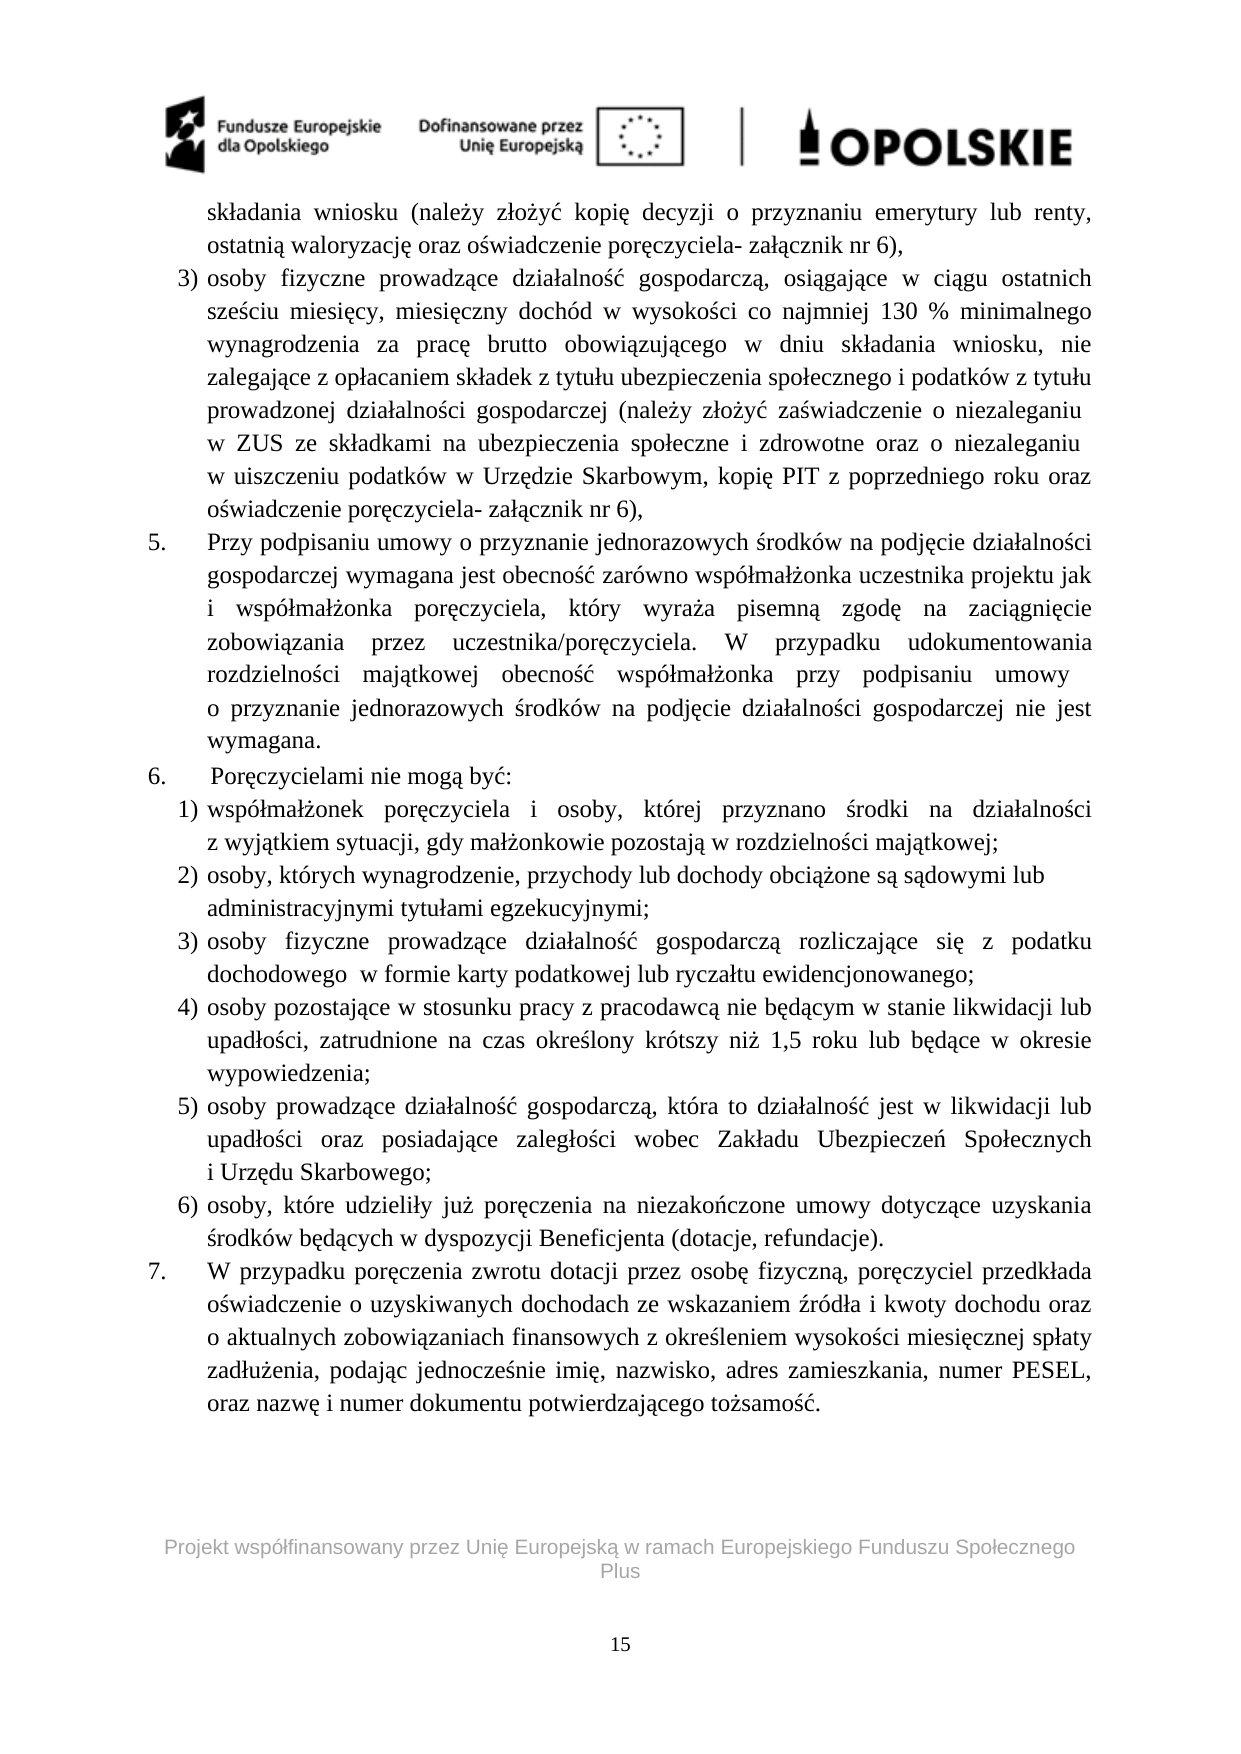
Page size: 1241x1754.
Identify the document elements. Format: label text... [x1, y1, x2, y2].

picture [147, 73, 1092, 198]
list W przypadku poręczenia zwrotu dotacji przez osobę fizyczną, poręczyciel przedkłada oświadczenie o uzyskiwanych dochodach ze wskazaniem źródła i kwoty dochodu oraz o aktualnych zobowiązaniach finansowych z określeniem wysokości miesięcznej spłaty zadłużenia, podając jednocześnie imię, nazwisko, adres zamieszkania, numer PESEL, oraz nazwę i numer dokumentu potwierdzającego tożsamość. [148, 1256, 1092, 1417]
list osoby, które udzieliły już poręczenia na niezakończone umowy dotyczące uzyskania środków będących w dyspozycji Beneficjenta (dotacje, refundacje). [177, 1190, 1092, 1252]
list współmałżonek poręczyciela i osoby, której przyznano środki na działalności z wyjątkiem sytuacji, gdy małżonkowie pozostają w rozdzielności majątkowej; [177, 794, 1092, 856]
text administracyjnymi tytułami egzekucyjnymi; [148, 893, 1092, 922]
list Poręczycielami nie mogą być: [148, 761, 1092, 789]
list osoby fizyczne prowadzące działalność gospodarczą rozliczające się z podatku dochodowego w formie karty podatkowej lub ryczałtu ewidencjonowanego; [177, 926, 1092, 988]
list osoby fizyczne prowadzące działalność gospodarczą, osiągające w ciągu ostatnich sześciu miesięcy, miesięczny dochód w wysokości co najmniej 130 % minimalnego wynagrodzenia za pracę brutto obowiązującego w dniu składania wniosku, nie zalegające z opłacaniem składek z tytułu ubezpieczenia społecznego i podatków z tytułu prowadzonej działalności gospodarczej (należy złożyć zaświadczenie o niezaleganiu w ZUS ze składkami na ubezpieczenia społeczne i zdrowotne oraz o niezaleganiu w uiszczeniu podatków w Urzędzie Skarbowym, kopię PIT z poprzedniego roku oraz oświadczenie poręczyciela- załącznik nr 6), [177, 263, 1092, 523]
list Przy podpisaniu umowy o przyznanie jednorazowych środków na podjęcie działalności gospodarczej wymagana jest obecność zarówno współmałżonka uczestnika projektu jak i współmałżonka poręczyciela, który wyraża pisemną zgodę na zaciągnięcie zobowiązania przez uczestnika/poręczyciela. W przypadku udokumentowania rozdzielności majątkowej obecność współmałżonka przy podpisaniu umowy o przyznanie jednorazowych środków na podjęcie działalności gospodarczej nie jest wymagana. [148, 527, 1092, 754]
list osoby, których wynagrodzenie, przychody lub dochody obciążone są sądowymi lub [177, 860, 1092, 889]
list osoby prowadzące działalność gospodarczą, która to działalność jest w likwidacji lub upadłości oraz posiadające zaległości wobec Zakładu Ubezpieczeń Społecznych i Urzędu Skarbowego; [177, 1091, 1092, 1186]
list osoby pozostające w stosunku pracy z pracodawcą nie będącym w stanie likwidacji lub upadłości, zatrudnione na czas określony krótszy niż 1,5 roku lub będące w okresie wypowiedzenia; [177, 992, 1092, 1087]
